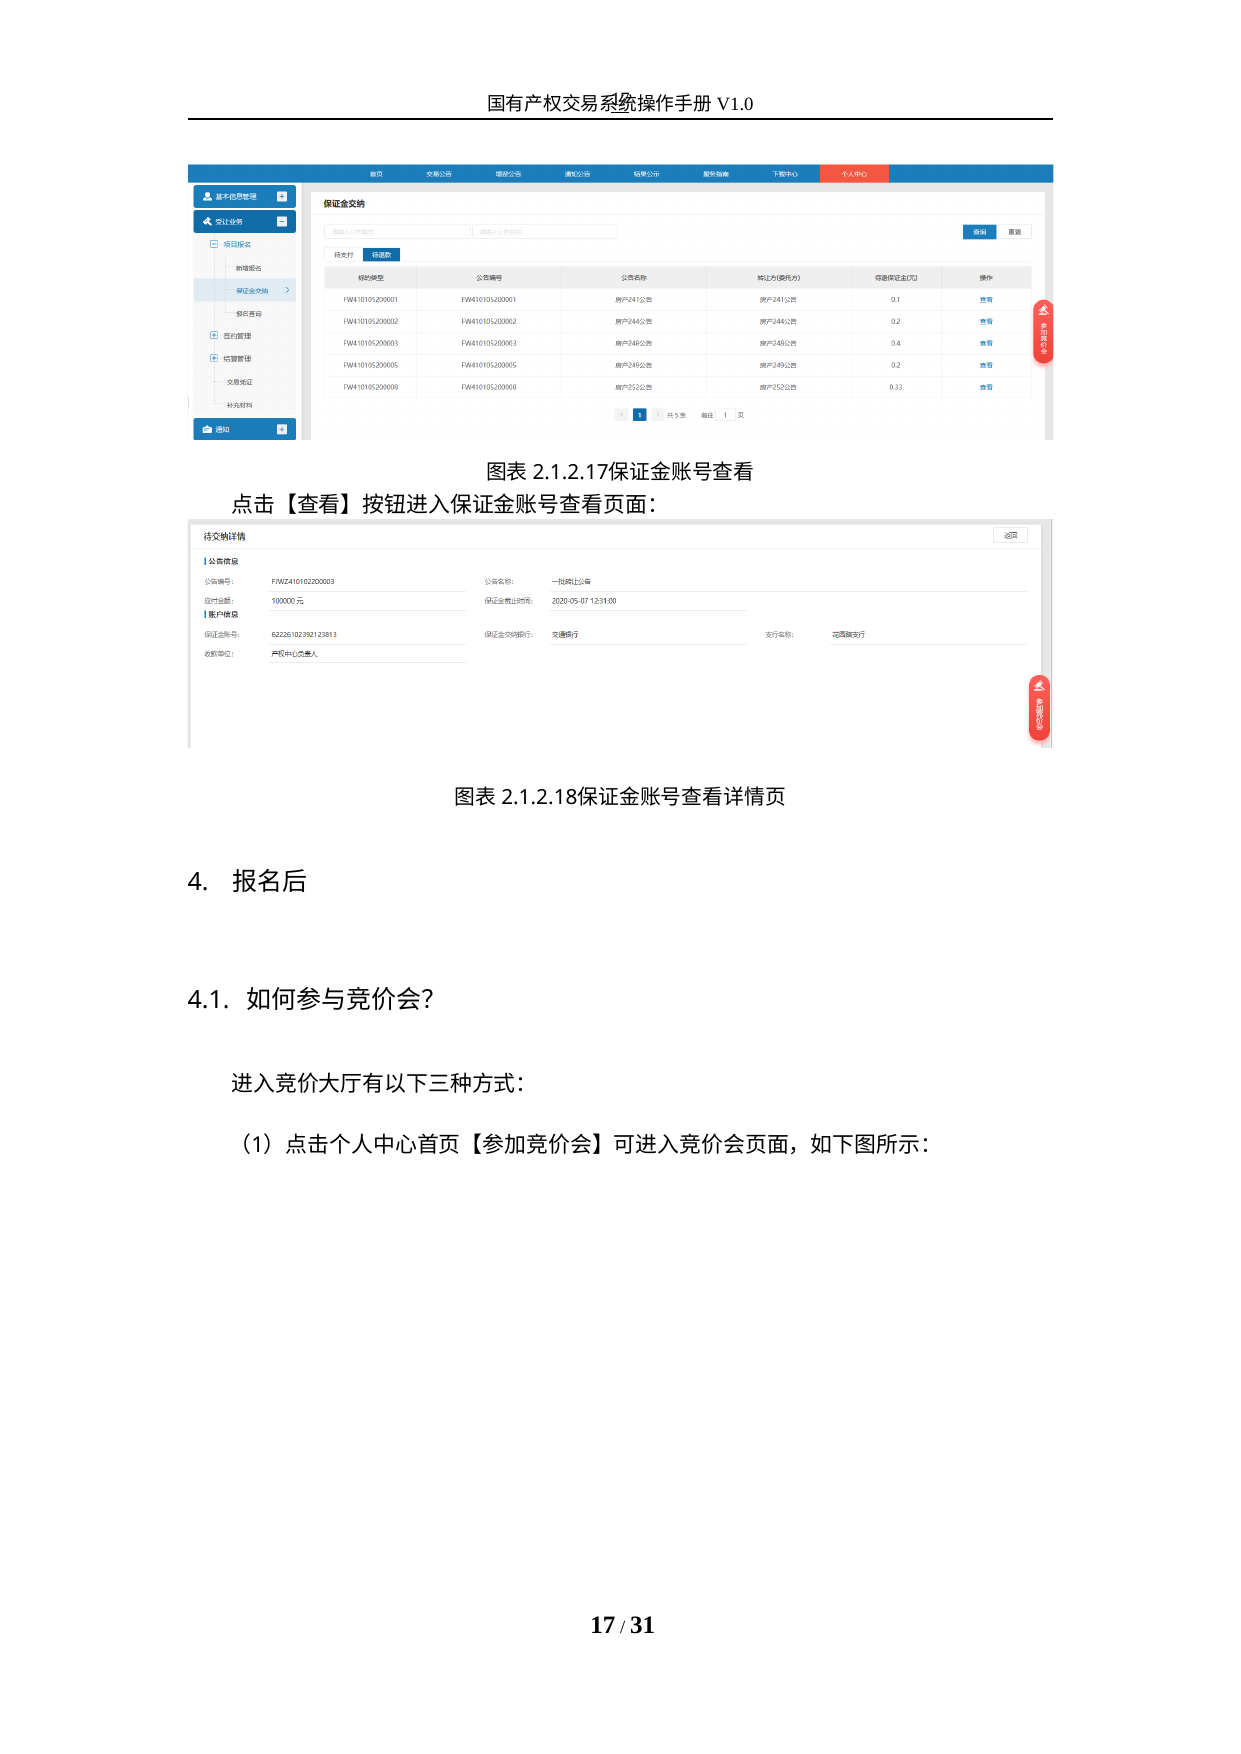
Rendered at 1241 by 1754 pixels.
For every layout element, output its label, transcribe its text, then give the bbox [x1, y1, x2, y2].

list 点击个人中心首页【参加竞价会】可进入竞价会页面，如下图所示： [187, 1127, 1029, 1159]
text 图表 2.1.2.17保证金账号查看 [187, 454, 1053, 487]
text 图表 2.1.2.18保证金账号查看详情页 [187, 779, 1053, 812]
subtitle 报名后 [187, 847, 1029, 912]
picture [187, 162, 1054, 440]
picture [187, 519, 1053, 748]
list 进入竞价大厅有以下三种方式： [187, 1066, 1029, 1098]
subtitle 如何参与竞价会？ [187, 965, 1029, 1030]
list 点击【查看】按钮进入保证金账号查看页面： [187, 487, 1029, 519]
